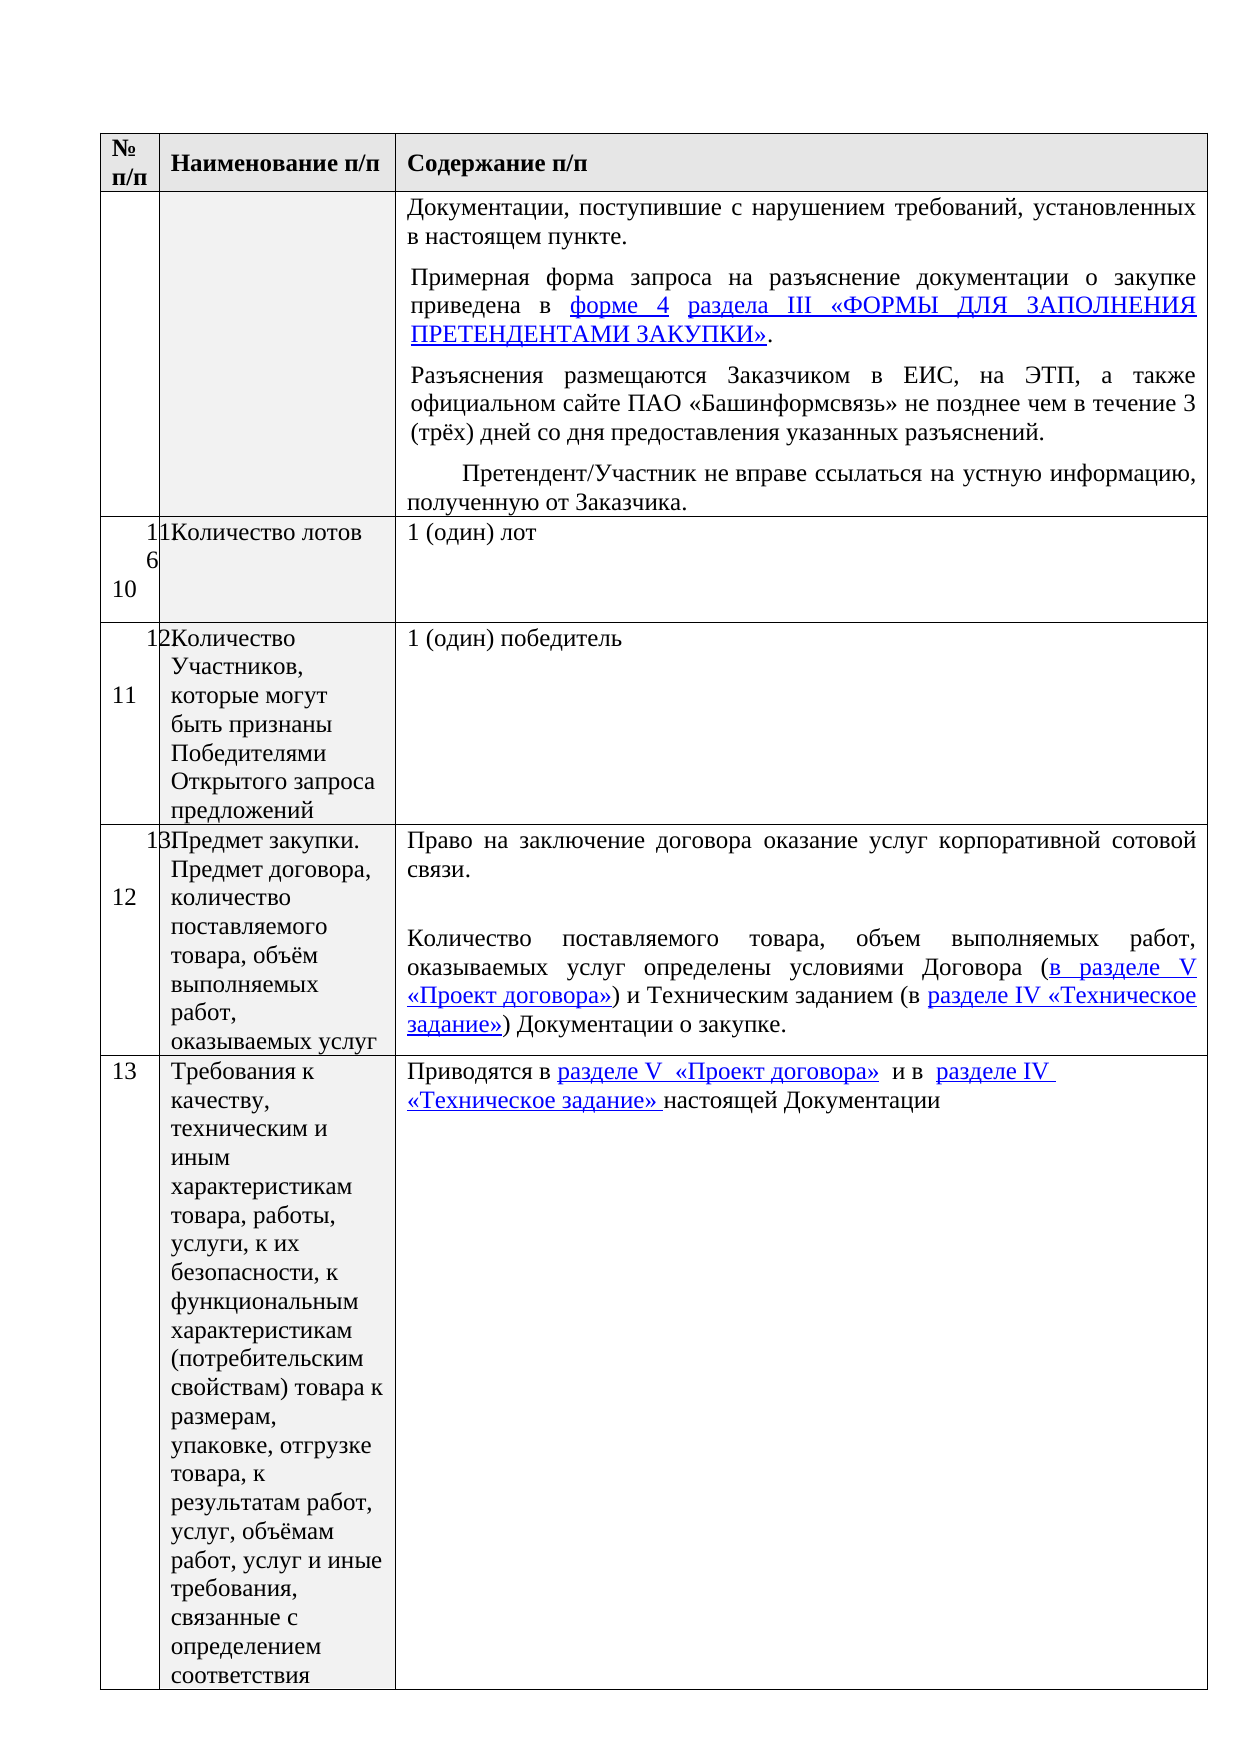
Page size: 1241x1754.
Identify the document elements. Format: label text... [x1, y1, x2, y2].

table_header № п/п [101, 134, 159, 191]
table_cell 6 10 [101, 517, 159, 622]
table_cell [160, 1056, 395, 1688]
table_cell Предмет закупки. Предмет договора, количество поставляемого товара, объём выполняемых работ, оказываемых услуг [160, 825, 395, 1055]
table_header Содержание п/п [396, 134, 1207, 191]
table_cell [396, 192, 1207, 516]
table_cell 12 [101, 825, 159, 1055]
table_cell 1 (один) победитель [396, 623, 1207, 824]
table_cell Количество лотов [160, 517, 395, 622]
table_cell Право на заключение договора оказание услуг корпоративной сотовой связи. Количество поставляемого товара, объем выполняемых работ, оказываемых услуг определены условиями Договора (в разделе V «Проект договора») и Техническим заданием (в разделе IV «Техническое задание») Документации о закупке. [396, 825, 1207, 1055]
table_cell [396, 1056, 1207, 1688]
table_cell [160, 192, 395, 516]
table_cell 1 (один) лот [396, 517, 1207, 622]
table_header Наименование п/п [160, 134, 395, 191]
table_cell 9 [101, 192, 159, 516]
table_cell Количество Участников, которые могут быть признаны Победителями Открытого запроса предложений [160, 623, 395, 824]
table_cell 11 [101, 623, 159, 824]
table_cell 13 [101, 1056, 159, 1688]
